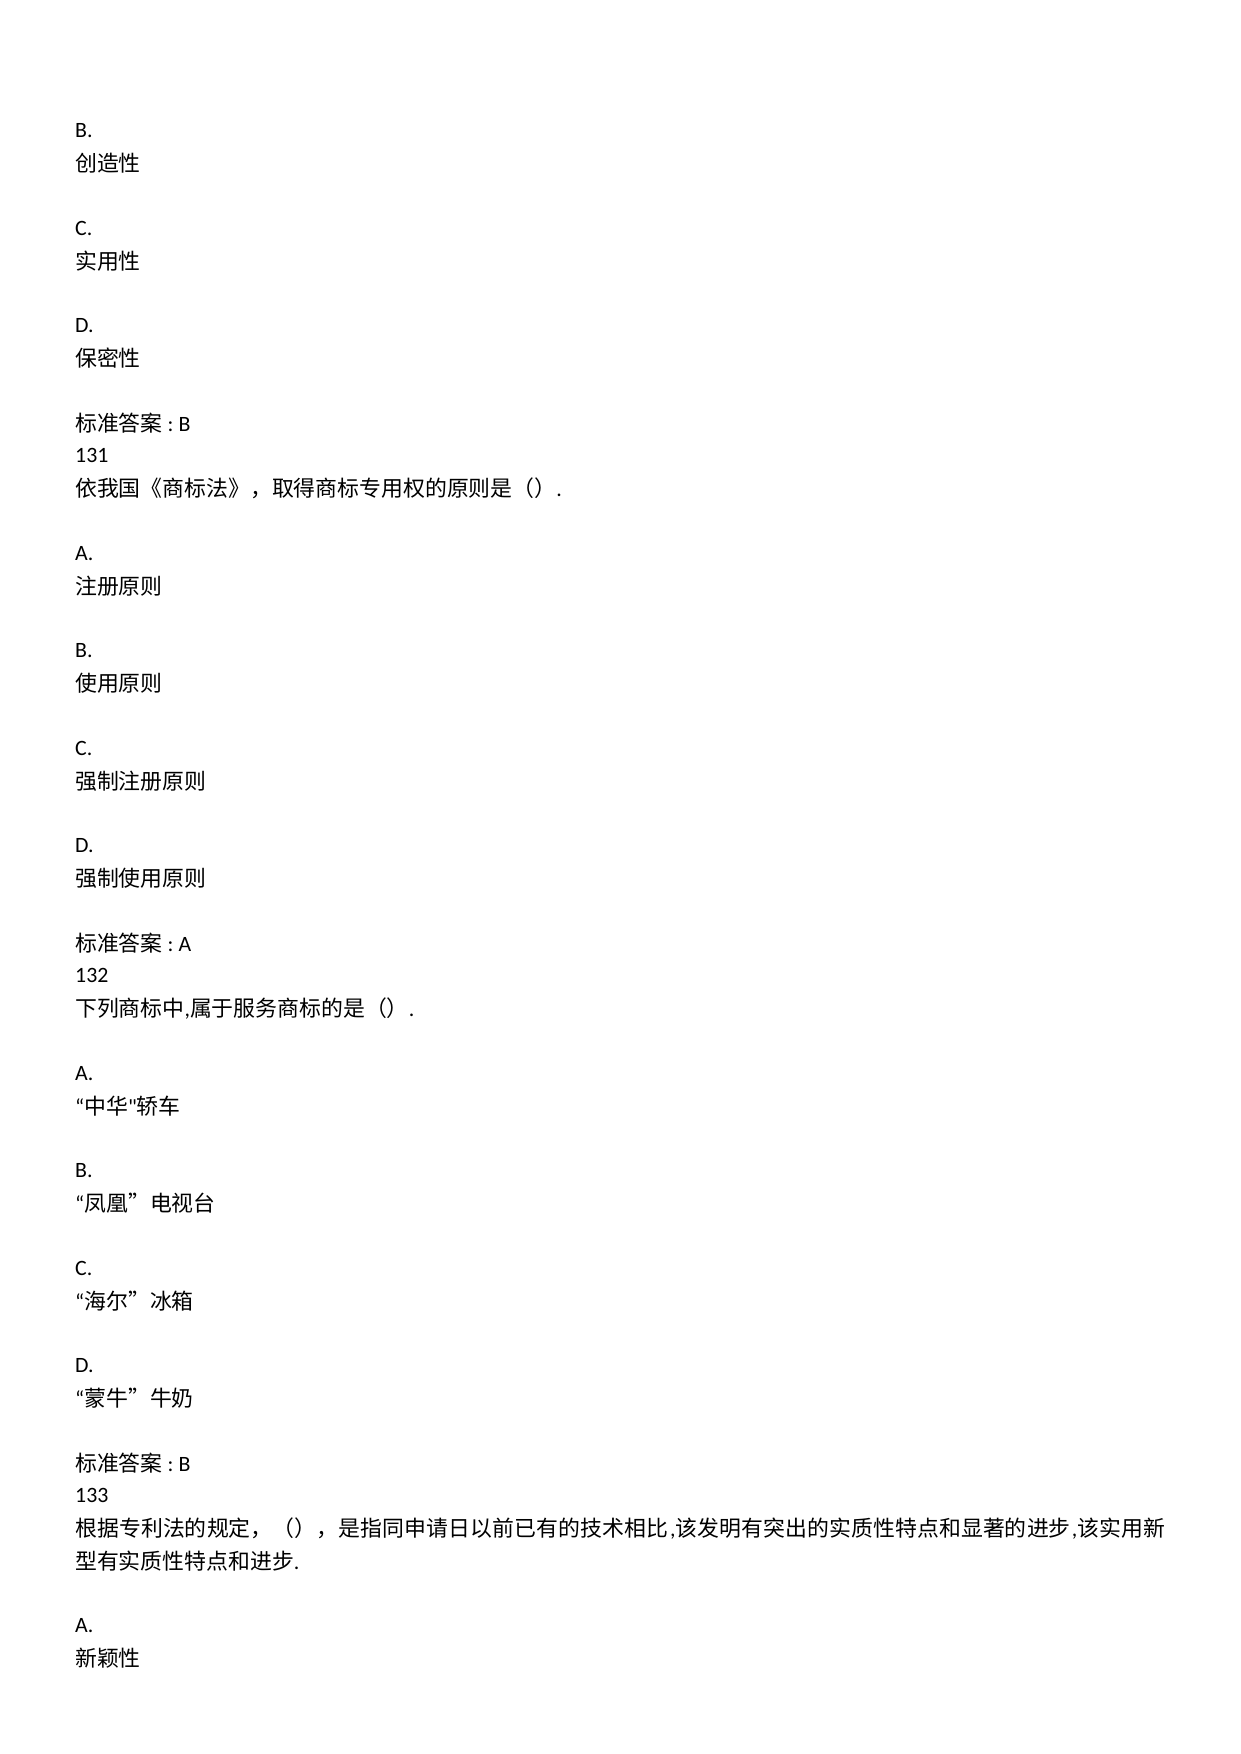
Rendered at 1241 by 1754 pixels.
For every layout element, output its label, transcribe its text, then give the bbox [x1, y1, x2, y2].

text “中华"轿车 [75, 1088, 1165, 1121]
text 新颖性 [75, 1641, 1165, 1673]
text 下列商标中,属于服务商标的是（）. [75, 991, 1165, 1023]
text C. [75, 1251, 1165, 1283]
text A. [75, 536, 1165, 568]
text 创造性 [75, 146, 1165, 178]
text D. [75, 308, 1165, 341]
text C. [75, 211, 1165, 243]
text 标准答案 : B [75, 1446, 1165, 1478]
text “凤凰”电视台 [75, 1186, 1165, 1218]
text A. [75, 1056, 1165, 1088]
text 标准答案 : A [75, 926, 1165, 958]
text 强制注册原则 [75, 763, 1165, 796]
text 强制使用原则 [75, 861, 1165, 893]
text “海尔”冰箱 [75, 1283, 1165, 1316]
text 根据专利法的规定，（），是指同申请日以前已有的技术相比,该发明有突出的实质性特点和显著的进步,该实用新型有实质性特点和进步. [75, 1511, 1165, 1576]
text 使用原则 [75, 666, 1165, 698]
text 保密性 [75, 341, 1165, 373]
text 133 [75, 1478, 1165, 1511]
text 实用性 [75, 243, 1165, 276]
text 131 [75, 438, 1165, 471]
text 依我国《商标法》，取得商标专用权的原则是（）. [75, 471, 1165, 503]
text B. [75, 633, 1165, 666]
text B. [75, 113, 1165, 146]
text D. [75, 1348, 1165, 1381]
text 注册原则 [75, 568, 1165, 601]
text B. [75, 1153, 1165, 1186]
text D. [75, 828, 1165, 861]
text A. [75, 1608, 1165, 1641]
text 132 [75, 958, 1165, 991]
text 标准答案 : B [75, 406, 1165, 438]
text C. [75, 731, 1165, 763]
text “蒙牛”牛奶 [75, 1381, 1165, 1413]
